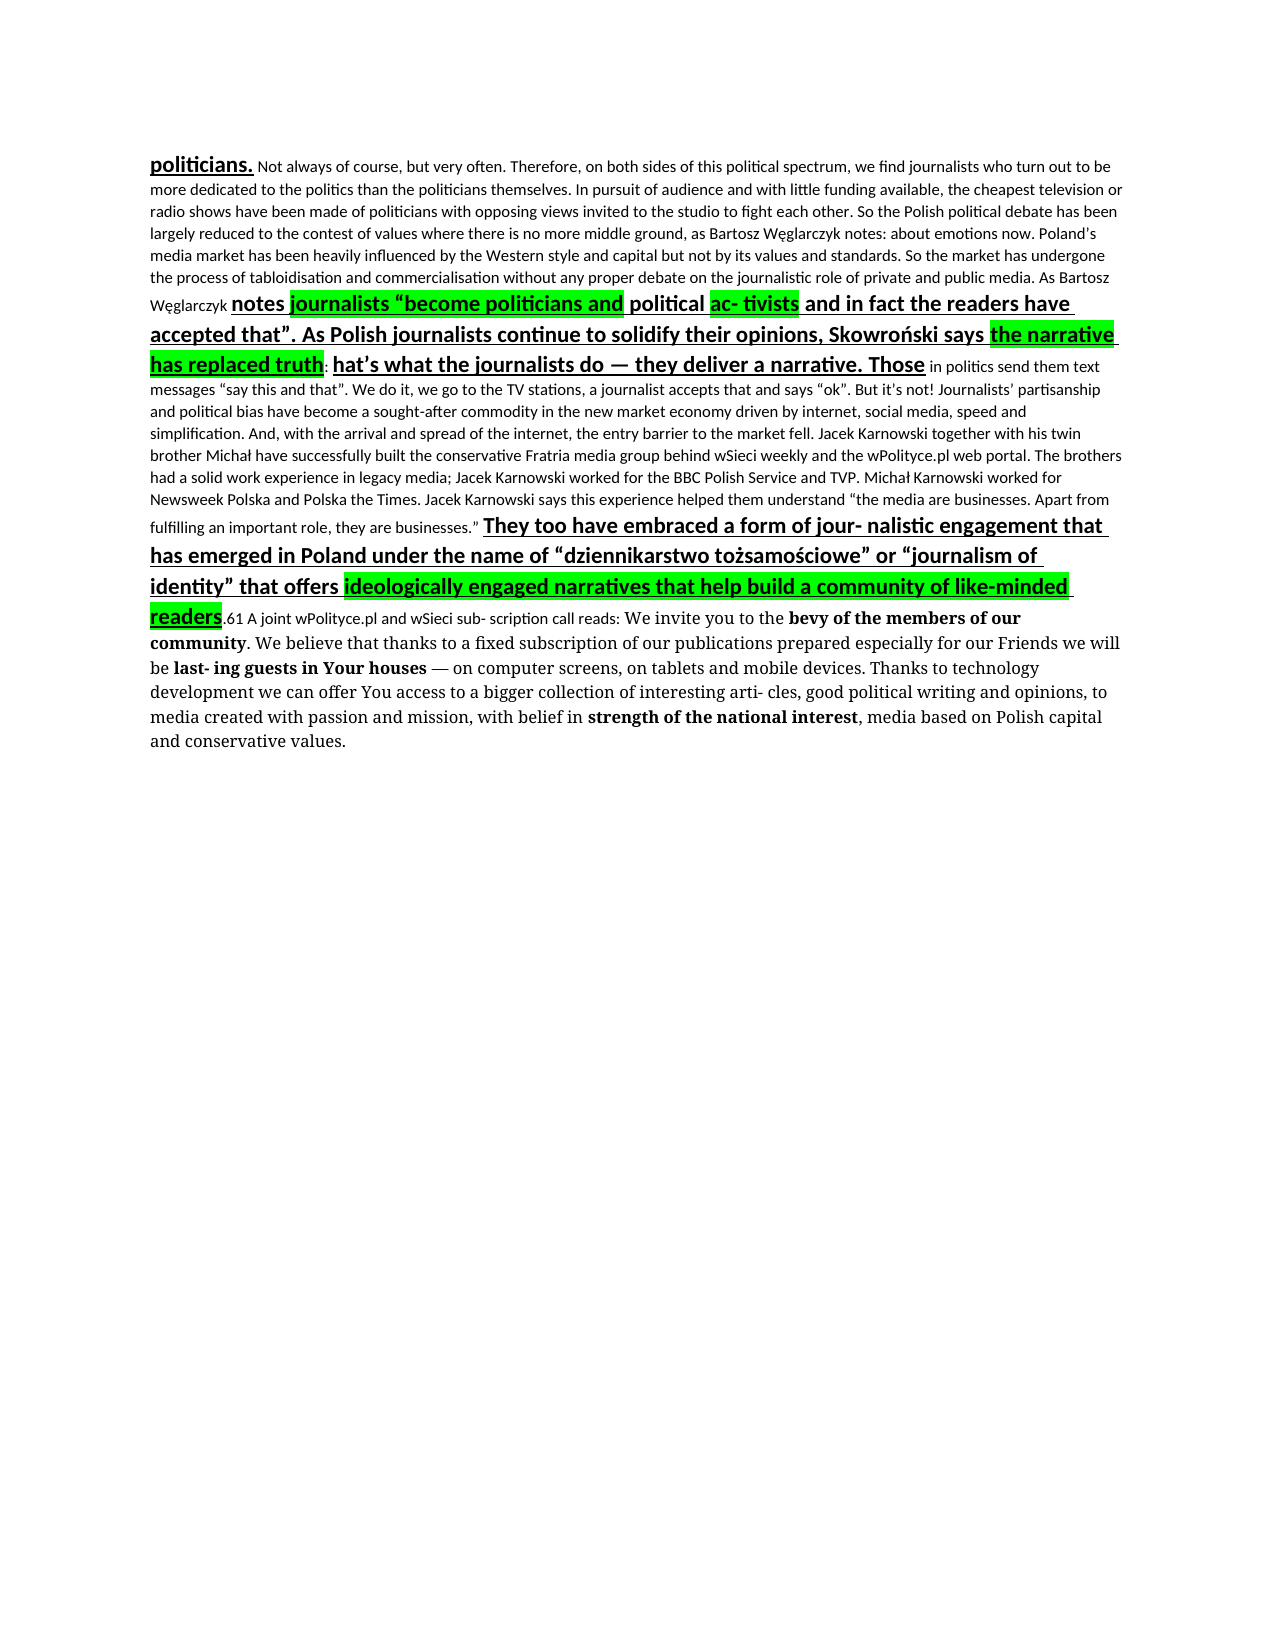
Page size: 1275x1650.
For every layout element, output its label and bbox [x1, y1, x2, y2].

text [150, 150, 1125, 752]
